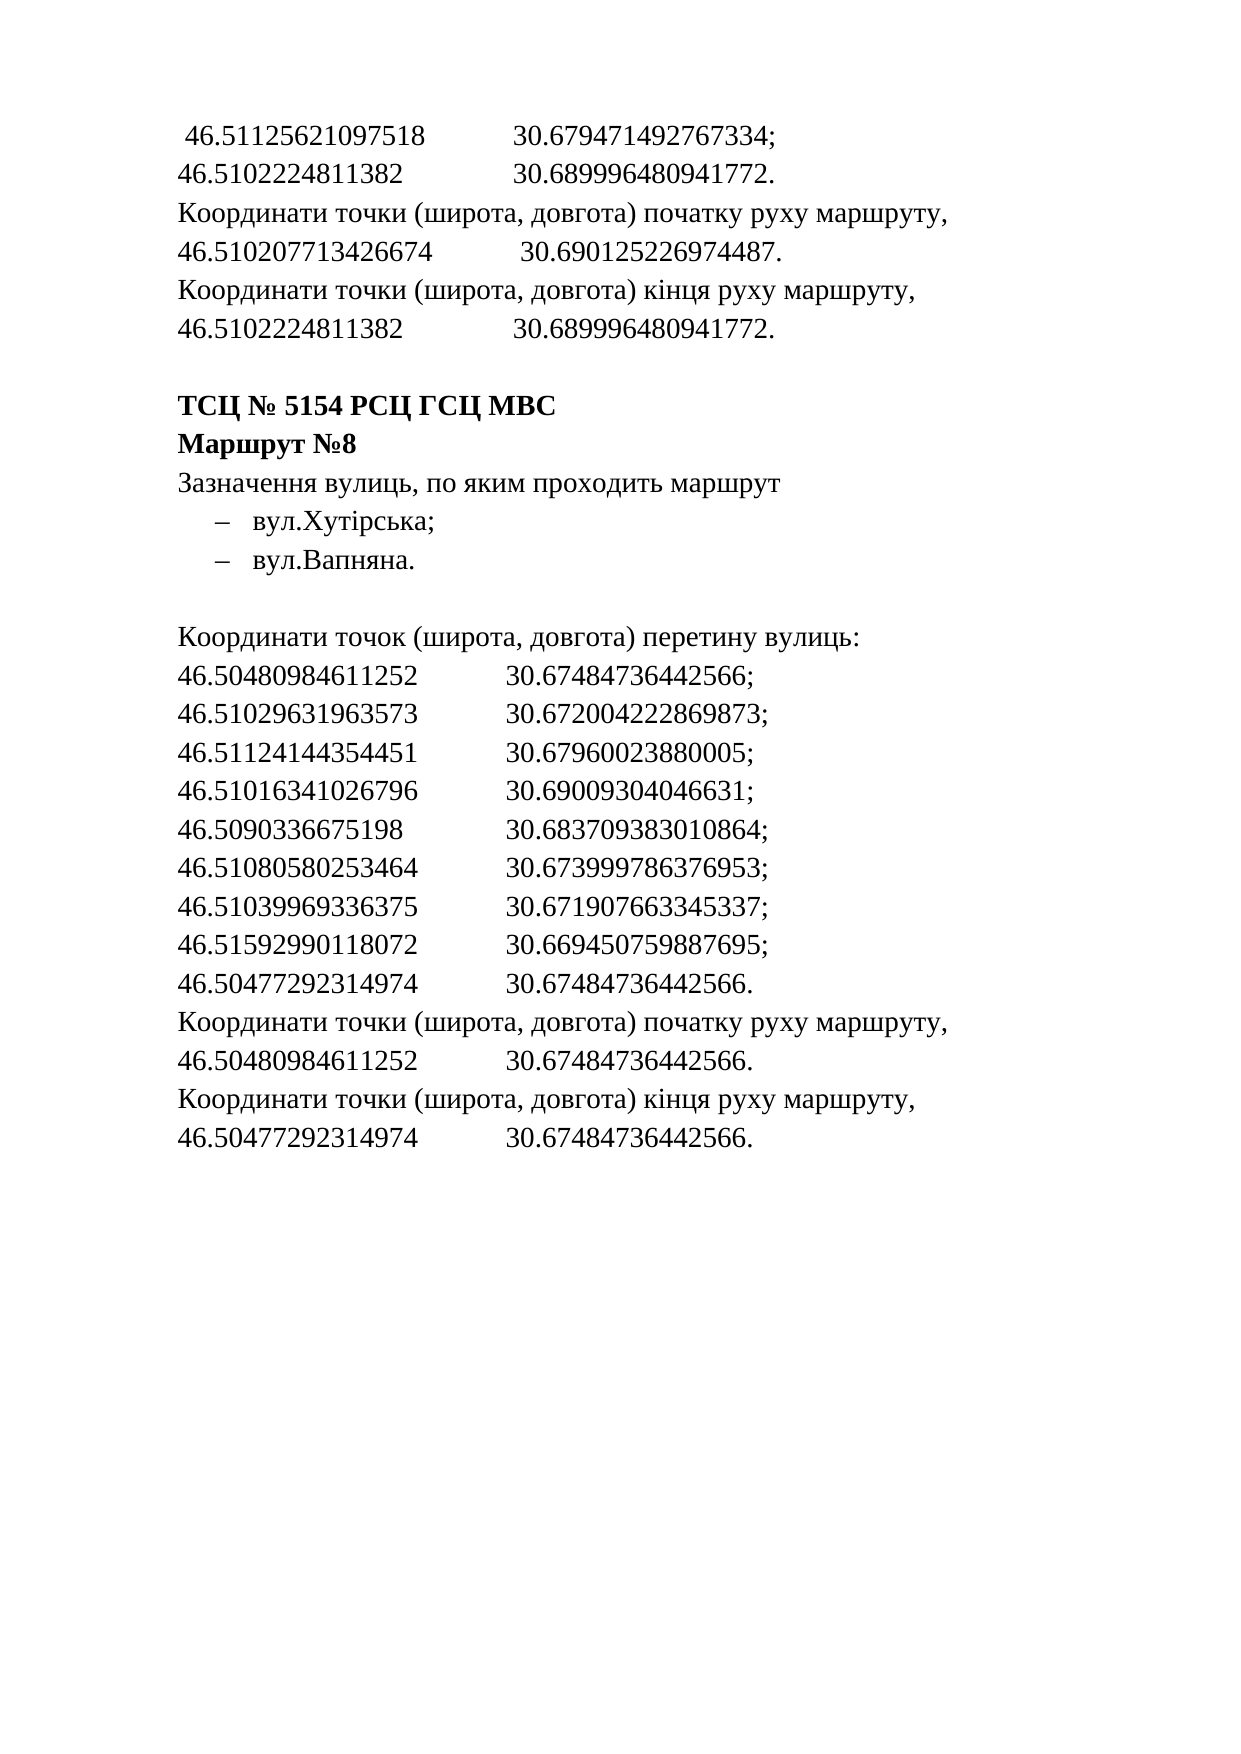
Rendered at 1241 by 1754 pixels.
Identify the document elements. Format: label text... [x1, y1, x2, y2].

text 46.5090336675198 30.683709383010864; [177, 812, 1181, 845]
text Координати точки (широта, довгота) початку руху маршруту, 46.50480984611252 30.67484736442566. [177, 1004, 1181, 1077]
text Координати точки (широта, довгота) початку руху маршруту, 46.510207713426674 30.690125226974487. [177, 195, 1181, 267]
text 46.5102224811382 30.689996480941772. [177, 157, 1181, 190]
text 46.50480984611252 30.67484736442566; [177, 658, 1181, 691]
list вул.Вапняна. [215, 542, 1181, 576]
text 46.51124144354451 30.67960023880005; [177, 735, 1181, 768]
text Координати точки (широта, довгота) кінця руху маршруту, [177, 1082, 1181, 1115]
text 46.51039969336375 30.671907663345337; [177, 889, 1181, 922]
text 46.51592990118072 30.669450759887695; [177, 927, 1181, 961]
text Маршрут №8 [177, 426, 1181, 460]
text Зазначення вулиць, по яким проходить маршрут [177, 465, 1181, 498]
text 46.50477292314974 30.67484736442566. [177, 1120, 1181, 1154]
text Координати точки (широта, довгота) кінця руху маршруту, [177, 272, 1181, 306]
text 46.51016341026796 30.69009304046631; [177, 773, 1181, 807]
text 46.5102224811382 30.689996480941772. [177, 311, 1181, 344]
text 46.50477292314974 30.67484736442566. [177, 966, 1181, 999]
text Координати точок (широта, довгота) перетину вулиць: [177, 619, 1181, 653]
text ТСЦ № 5154 РСЦ ГСЦ МВС [177, 388, 1181, 421]
text 46.51125621097518 30.679471492767334; [177, 118, 1181, 152]
text 46.51029631963573 30.672004222869873; [177, 696, 1181, 730]
text 46.51080580253464 30.673999786376953; [177, 850, 1181, 884]
list вул.Хутірська; [215, 503, 1181, 537]
